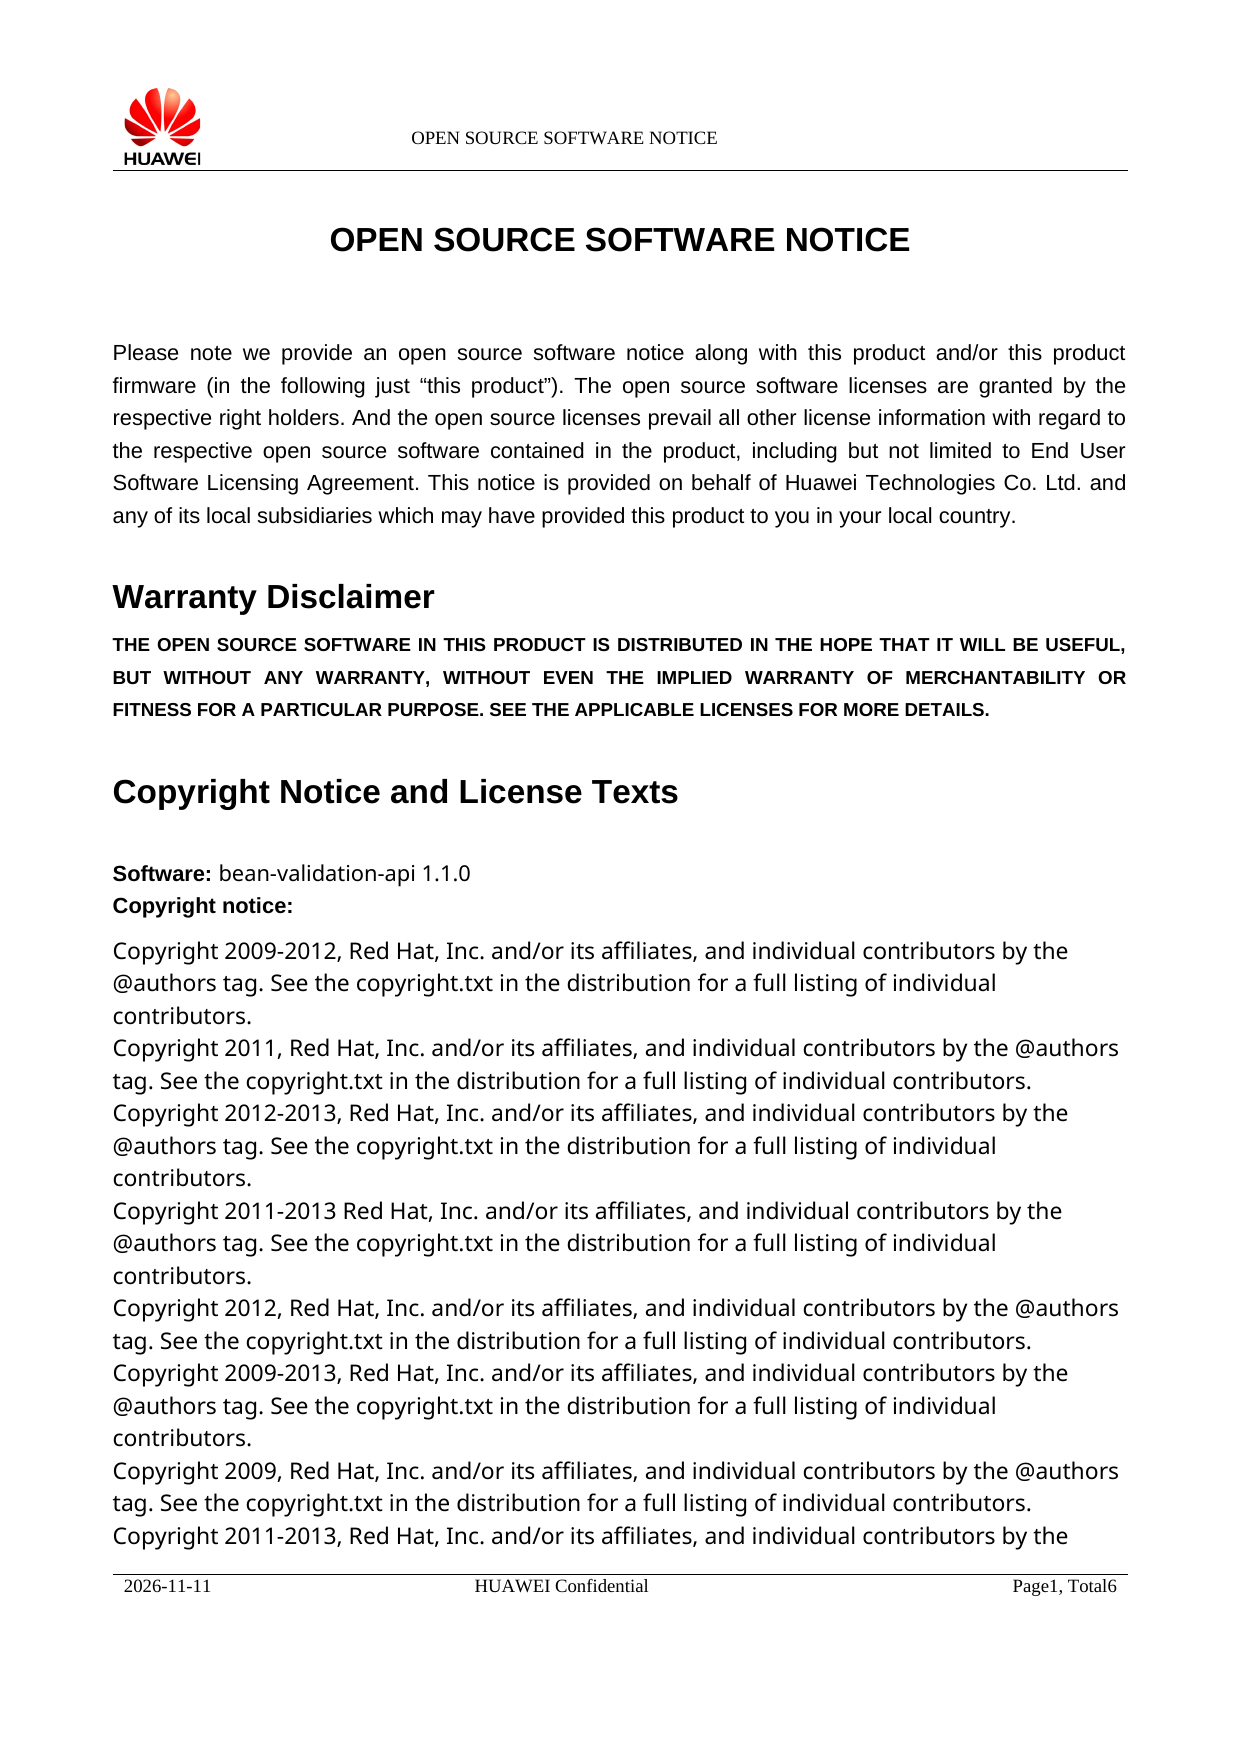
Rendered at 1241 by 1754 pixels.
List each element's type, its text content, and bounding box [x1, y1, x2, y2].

text Copyright Notice and License Texts [112, 759, 1128, 824]
text OPEN SOURCE SOFTWARE NOTICE [112, 206, 1128, 271]
text Warranty Disclaimer [112, 564, 1128, 629]
picture [124, 88, 201, 165]
text Copyright notice: [112, 889, 1128, 921]
text The open source software in this product is distributed in the hope that it will be useful, but WITHOUT ANY WARRANTY, without even the implied warranty of MERCHANTABILITY or FITNESS FOR A PARTICULAR PURPOSE. See the applicable licenses for more details. [112, 629, 1128, 726]
text Please note we provide an open source software notice along with this product and/or this product firmware (in the following just “this product”). The open source software licenses are granted by the respective right holders. And the open source licenses prevail all other license information with regard to the respective open source software contained in the product, including but not limited to End User Software Licensing Agreement. This notice is provided on behalf of Huawei Technologies Co. Ltd. and any of its local subsidiaries which may have provided this product to you in your local country. [112, 336, 1128, 531]
title Software: bean-validation-api 1.1.0 [112, 856, 1128, 889]
